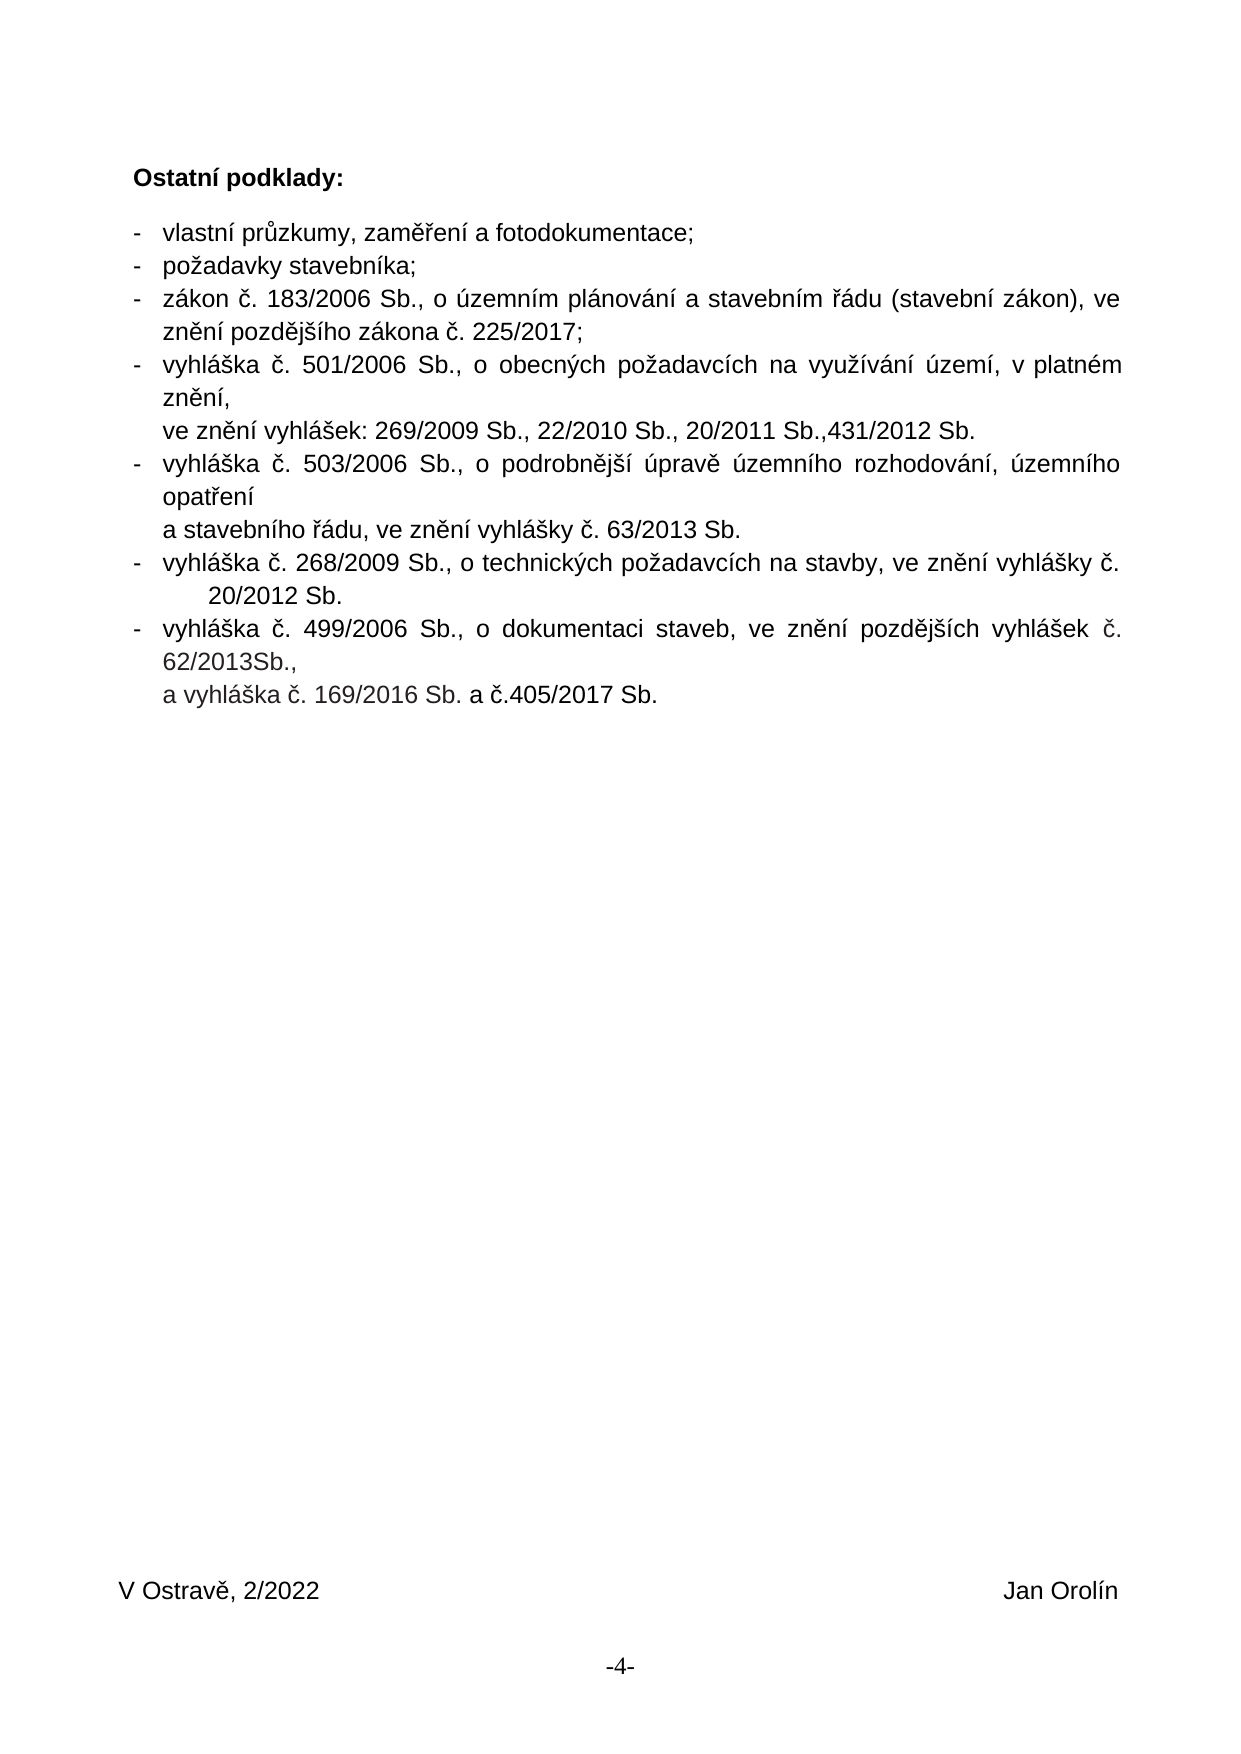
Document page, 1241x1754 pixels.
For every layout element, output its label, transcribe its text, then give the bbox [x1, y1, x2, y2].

list vyhláška č. 503/2006 Sb., o podrobnější úpravě územního rozhodování, územního opatření a stavebního řádu, ve znění vyhlášky č. 63/2013 Sb. [133, 449, 1122, 544]
text V Ostravě, 2/2022 Jan Orolín [118, 1576, 1122, 1604]
list vyhláška č. 501/2006 Sb., o obecných požadavcích na využívání území, v platném znění, ve znění vyhlášek: 269/2009 Sb., 22/2010 Sb., 20/2011 Sb.,431/2012 Sb. [133, 350, 1122, 445]
list vyhláška č. 499/2006 Sb., o dokumentaci staveb, ve znění pozdějších vyhlášek č. 62/2013Sb., a vyhláška č. 169/2016 Sb. a č.405/2017 Sb. [133, 614, 1122, 709]
list požadavky stavebníka; [133, 251, 1122, 280]
list vyhláška č. 268/2009 Sb., o technických požadavcích na stavby, ve znění vyhlášky č. 20/2012 Sb. [133, 548, 1122, 610]
list vlastní průzkumy, zaměření a fotodokumentace; [133, 218, 1122, 247]
text Ostatní podklady: [133, 162, 1122, 193]
list zákon č. 183/2006 Sb., o územním plánování a stavebním řádu (stavební zákon), ve znění pozdějšího zákona č. 225/2017; [133, 284, 1122, 346]
